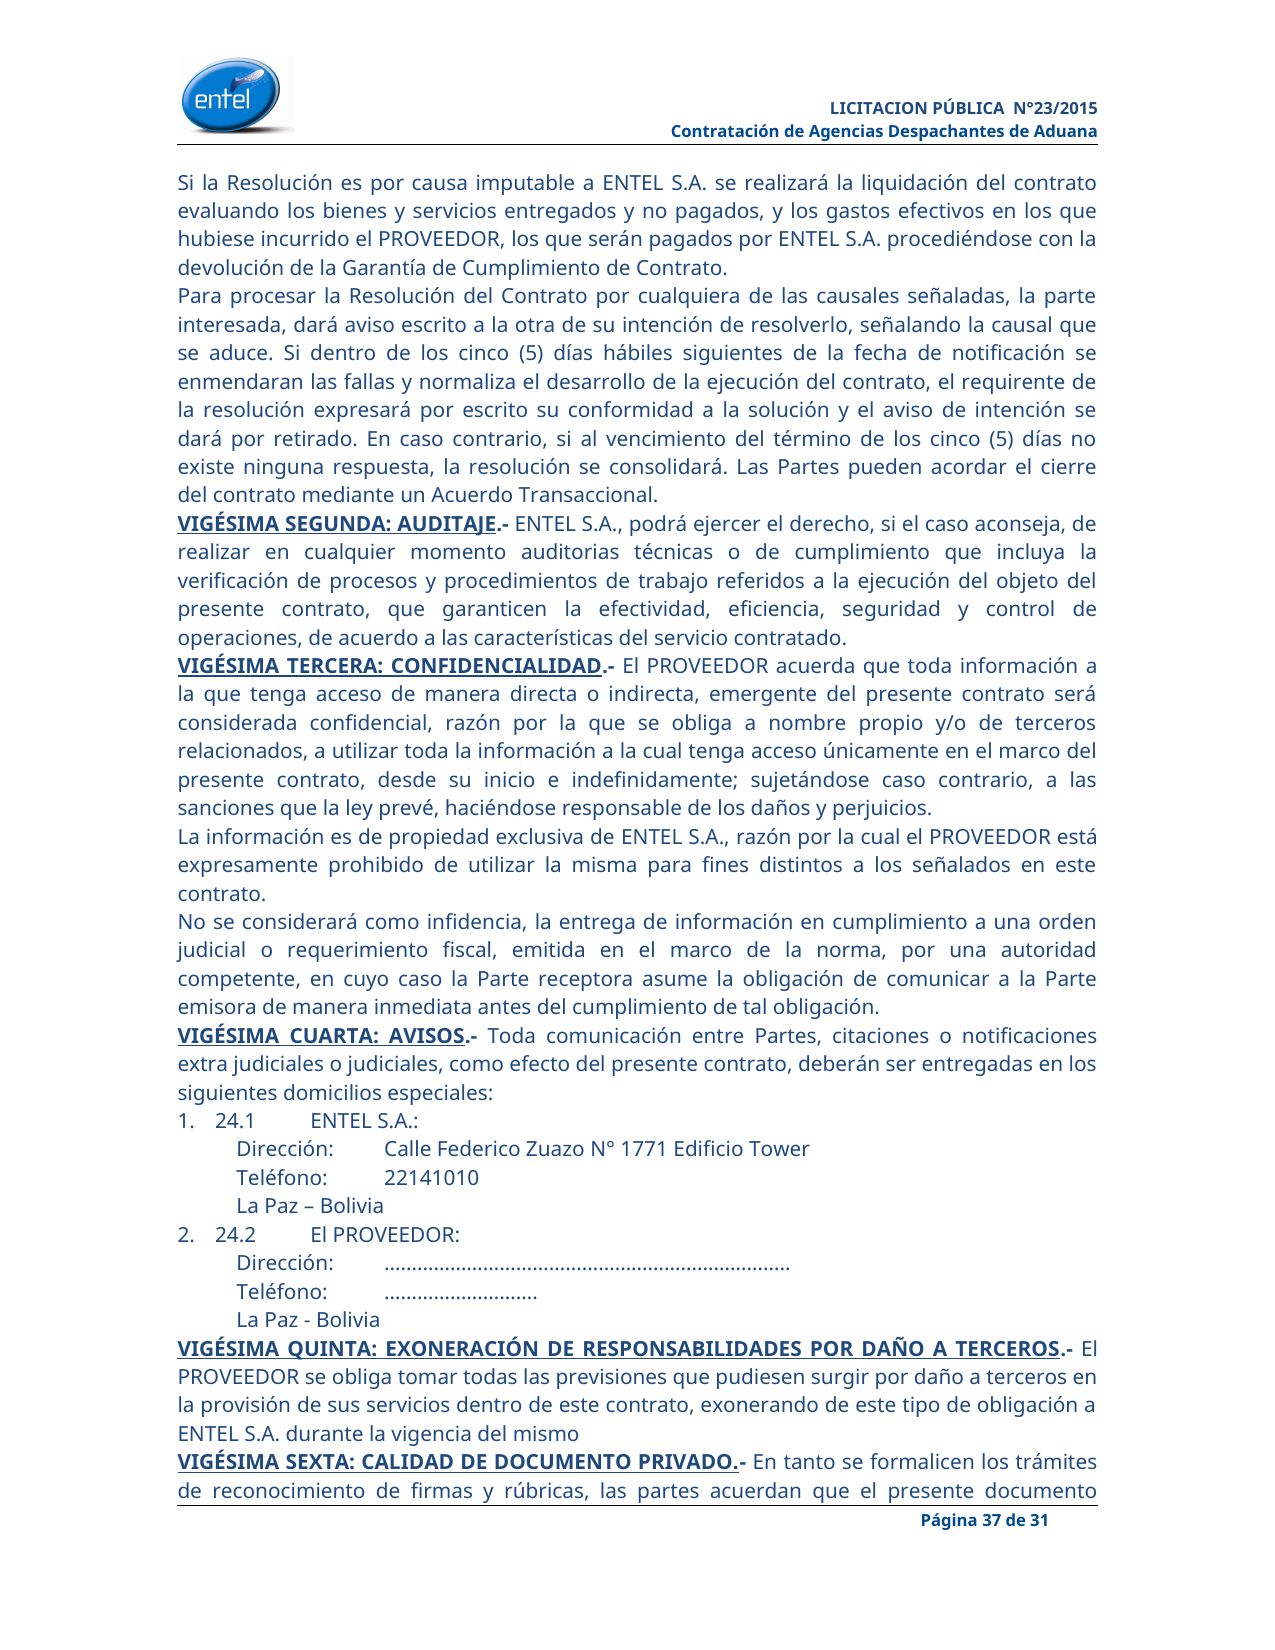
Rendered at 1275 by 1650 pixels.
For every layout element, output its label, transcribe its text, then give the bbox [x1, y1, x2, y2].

text VIGÉSIMA SEGUNDA: AUDITAJE.- ENTEL S.A., podrá ejercer el derecho, si el caso aconseja, de realizar en cualquier momento auditorias técnicas o de cumplimiento que incluya la verificación de procesos y procedimientos de trabajo referidos a la ejecución del objeto del presente contrato, que garanticen la efectividad, eficiencia, seguridad y control de operaciones, de acuerdo a las características del servicio contratado. [177, 509, 1098, 651]
text Dirección: ……………………………………………………………….. [236, 1248, 1098, 1277]
text No se considerará como infidencia, la entrega de información en cumplimiento a una orden judicial o requerimiento fiscal, emitida en el marco de la norma, por una autoridad competente, en cuyo caso la Parte receptora asume la obligación de comunicar a la Parte emisora de manera inmediata antes del cumplimiento de tal obligación. [177, 907, 1098, 1021]
text VIGÉSIMA QUINTA: EXONERACIÓN DE RESPONSABILIDADES POR DAÑO A TERCEROS.- El PROVEEDOR se obliga tomar todas las previsiones que pudiesen surgir por daño a terceros en la provisión de sus servicios dentro de este contrato, exonerando de este tipo de obligación a ENTEL S.A. durante la vigencia del mismo [177, 1334, 1098, 1447]
text La información es de propiedad exclusiva de ENTEL S.A., razón por la cual el PROVEEDOR está expresamente prohibido de utilizar la misma para fines distintos a los señalados en este contrato. [177, 822, 1098, 907]
text Teléfono: ………………………. [236, 1277, 1098, 1305]
text La Paz – Bolivia [236, 1191, 1098, 1220]
list 24.1 ENTEL S.A.: [177, 1106, 1098, 1134]
list 24.2 El PROVEEDOR: [177, 1220, 1098, 1248]
text Teléfono: 22141010 [236, 1163, 1098, 1191]
picture [181, 56, 295, 134]
text Dirección: Calle Federico Zuazo N° 1771 Edificio Tower [236, 1134, 1098, 1163]
text VIGÉSIMA TERCERA: CONFIDENCIALIDAD.- El PROVEEDOR acuerda que toda información a la que tenga acceso de manera directa o indirecta, emergente del presente contrato será considerada confidencial, razón por la que se obliga a nombre propio y/o de terceros relacionados, a utilizar toda la información a la cual tenga acceso únicamente en el marco del presente contrato, desde su inicio e indefinidamente; sujetándose caso contrario, a las sanciones que la ley prevé, haciéndose responsable de los daños y perjuicios. [177, 651, 1098, 822]
text VIGÉSIMA CUARTA: AVISOS.- Toda comunicación entre Partes, citaciones o notificaciones extra judiciales o judiciales, como efecto del presente contrato, deberán ser entregadas en los siguientes domicilios especiales: [177, 1021, 1098, 1106]
text Si la Resolución es por causa imputable a ENTEL S.A. se realizará la liquidación del contrato evaluando los bienes y servicios entregados y no pagados, y los gastos efectivos en los que hubiese incurrido el PROVEEDOR, los que serán pagados por ENTEL S.A. procediéndose con la devolución de la Garantía de Cumplimiento de Contrato. [177, 168, 1098, 281]
text La Paz - Bolivia [236, 1305, 1098, 1334]
text Para procesar la Resolución del Contrato por cualquiera de las causales señaladas, la parte interesada, dará aviso escrito a la otra de su intención de resolverlo, señalando la causal que se aduce. Si dentro de los cinco (5) días hábiles siguientes de la fecha de notificación se enmendaran las fallas y normaliza el desarrollo de la ejecución del contrato, el requirente de la resolución expresará por escrito su conformidad a la solución y el aviso de intención se dará por retirado. En caso contrario, si al vencimiento del término de los cinco (5) días no existe ninguna respuesta, la resolución se consolidará. Las Partes pueden acordar el cierre del contrato mediante un Acuerdo Transaccional. [177, 281, 1098, 509]
